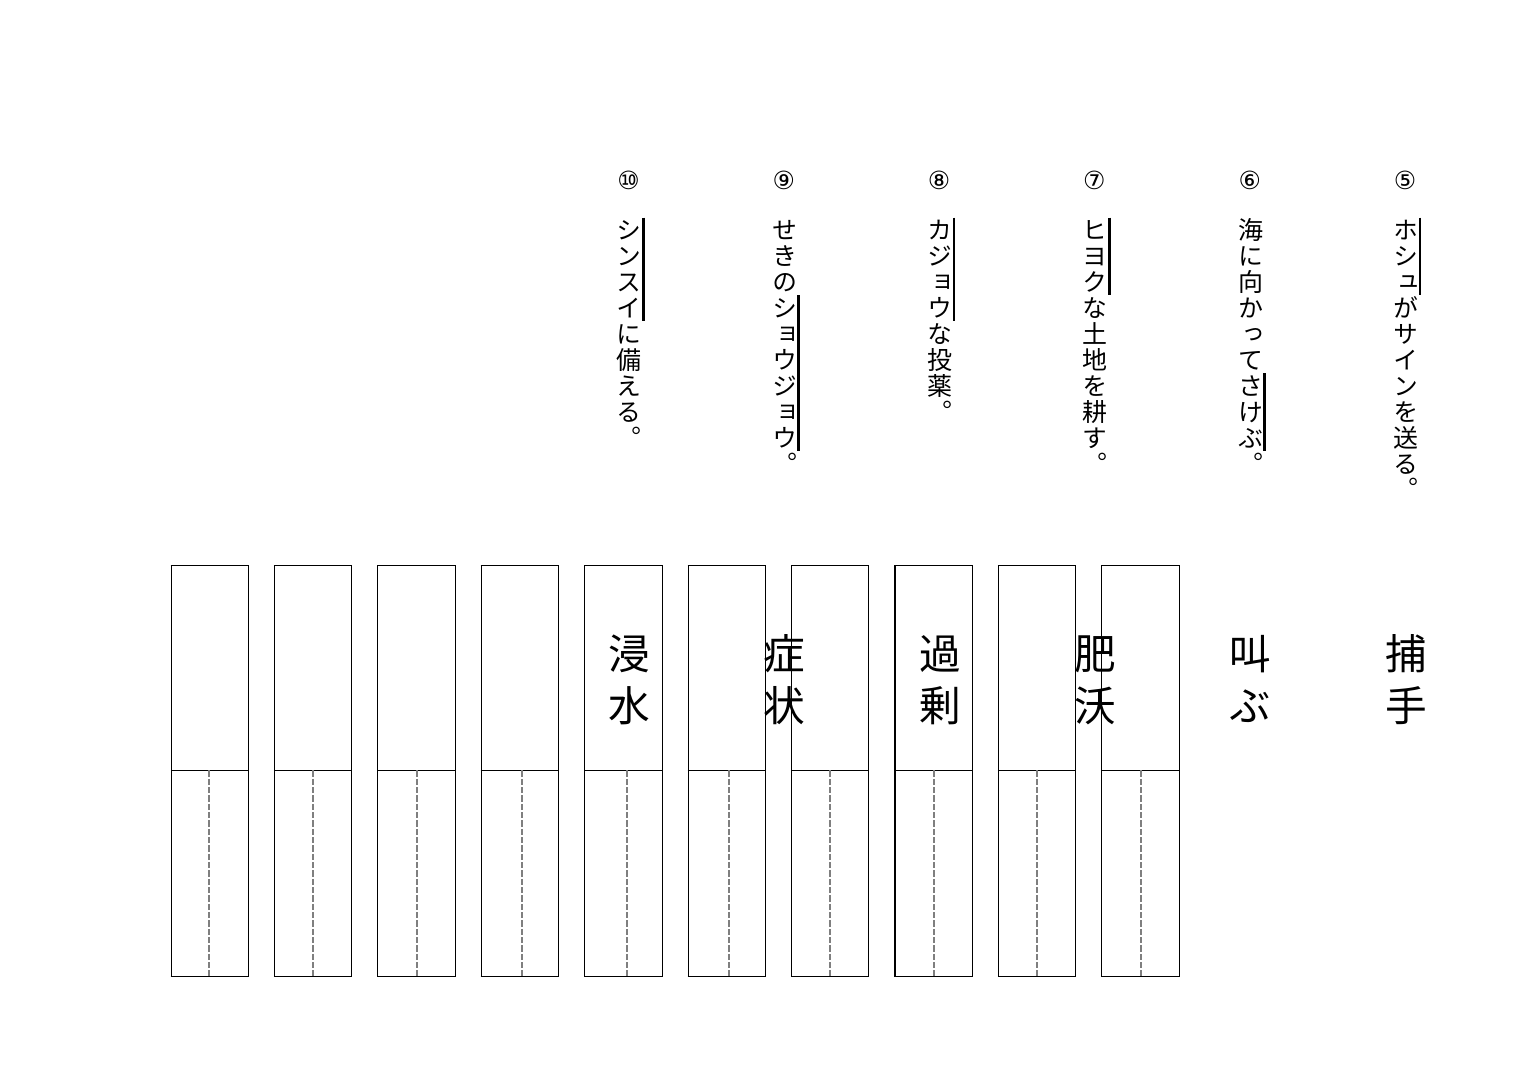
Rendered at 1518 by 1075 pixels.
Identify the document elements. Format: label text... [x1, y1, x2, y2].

text ⑧カジョウな投薬。 過剰 [888, 166, 992, 969]
text ⑩シンスイに備える。 浸水 [578, 166, 681, 969]
text ⑦ヒヨクな土地を耕す。 肥沃 [1043, 166, 1147, 969]
text ⑤ホシュがサインを送る。 捕手 [1354, 166, 1458, 969]
text ⑨せきのショウジョウ。 症状 [733, 166, 836, 969]
text ⑥海に向かってさけぶ。 叫ぶ [1199, 166, 1302, 969]
